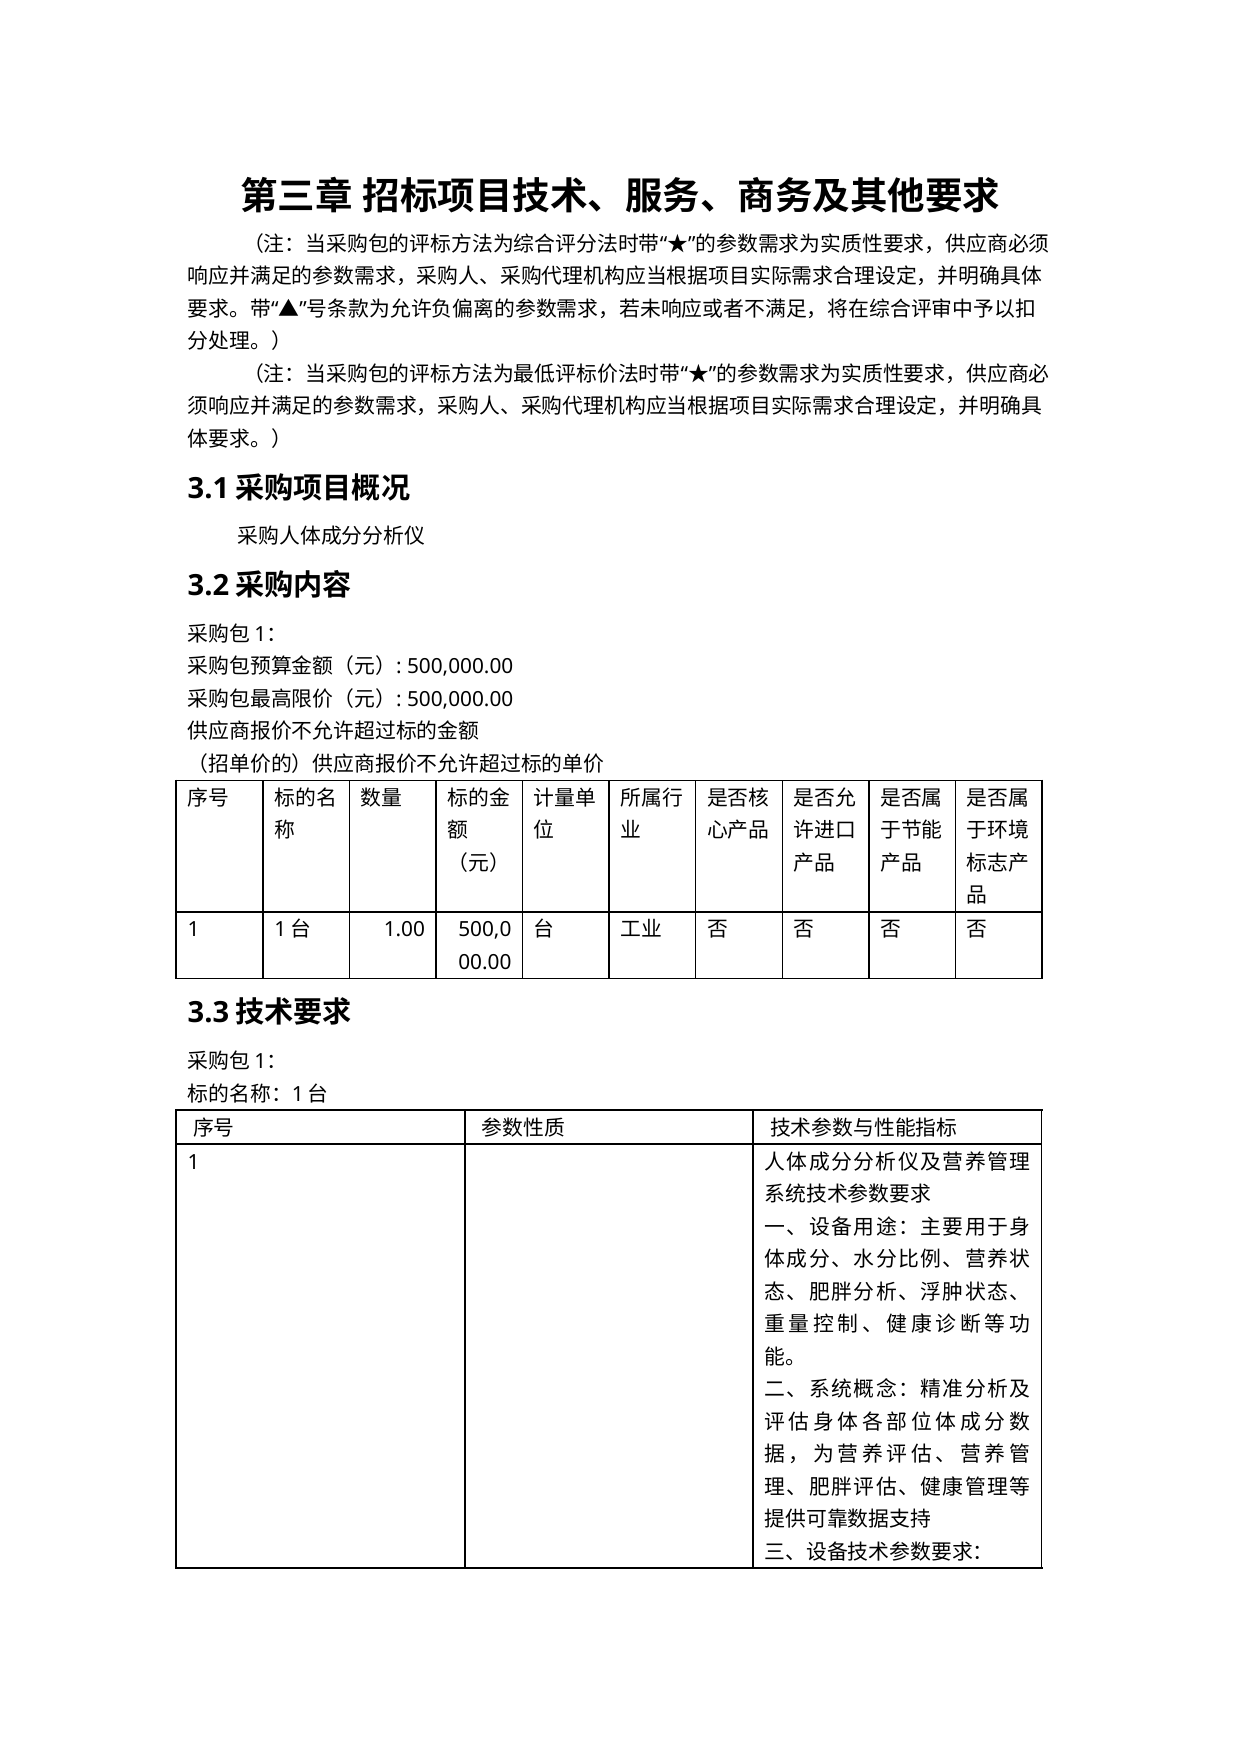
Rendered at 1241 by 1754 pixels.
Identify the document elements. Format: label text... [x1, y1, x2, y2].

text （注：当采购包的评标方法为综合评分法时带“★”的参数需求为实质性要求，供应商必须响应并满足的参数需求，采购人、采购代理机构应当根据项目实际需求合理设定，并明确具体要求。带“▲”号条款为允许负偏离的参数需求，若未响应或者不满足，将在综合评审中予以扣分处理。） [187, 227, 1053, 357]
table_cell 否 [783, 913, 868, 978]
table_cell 否 [870, 913, 955, 978]
table_header 是否属于节能产品 [870, 781, 955, 911]
table_header 是否允许进口产品 [783, 781, 868, 911]
text 3.1采购项目概况 [187, 454, 1053, 519]
table_header 计量单位 [523, 781, 608, 911]
table_header 是否核心产品 [696, 781, 782, 911]
table_cell 工业 [610, 913, 695, 978]
table_cell 否 [696, 913, 782, 978]
text 采购包最高限价（元）: 500,000.00 [187, 682, 1053, 714]
table_header 数量 [350, 781, 435, 911]
table_header 标的名称 [264, 781, 349, 911]
table_cell 台 [523, 913, 608, 978]
table_header 是否属于环境标志产品 [956, 781, 1041, 911]
table_cell [466, 1145, 752, 1567]
text 供应商报价不允许超过标的金额 [187, 714, 1053, 747]
table_cell 1 [177, 1145, 464, 1567]
text 3.3技术要求 [187, 979, 1053, 1044]
table_header 序号 [177, 1111, 464, 1143]
table_cell 1.00 [350, 913, 435, 978]
text （招单价的）供应商报价不允许超过标的单价 [187, 747, 1053, 779]
table_header 参数性质 [466, 1111, 752, 1143]
table_header 标的金额 （元） [437, 781, 522, 911]
table_cell 否 [956, 913, 1041, 978]
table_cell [754, 1145, 1041, 1567]
table_header 所属行业 [610, 781, 695, 911]
table_header 技术参数与性能指标 [754, 1111, 1041, 1143]
text 第三章 招标项目技术、服务、商务及其他要求 [187, 162, 1053, 227]
text 采购人体成分分析仪 [187, 519, 1053, 552]
table_cell 1台 [264, 913, 349, 978]
text 采购包1： [187, 617, 1053, 649]
text 3.2采购内容 [187, 552, 1053, 617]
text 采购包1： [187, 1044, 1053, 1077]
text 标的名称：1台 [187, 1077, 1053, 1109]
text 采购包预算金额（元）: 500,000.00 [187, 649, 1053, 682]
table_cell 1 [177, 913, 262, 978]
text （注：当采购包的评标方法为最低评标价法时带“★”的参数需求为实质性要求，供应商必须响应并满足的参数需求，采购人、采购代理机构应当根据项目实际需求合理设定，并明确具体要求。） [187, 357, 1053, 454]
table_cell 500,000.00 [437, 913, 522, 978]
table_header 序号 [177, 781, 262, 911]
